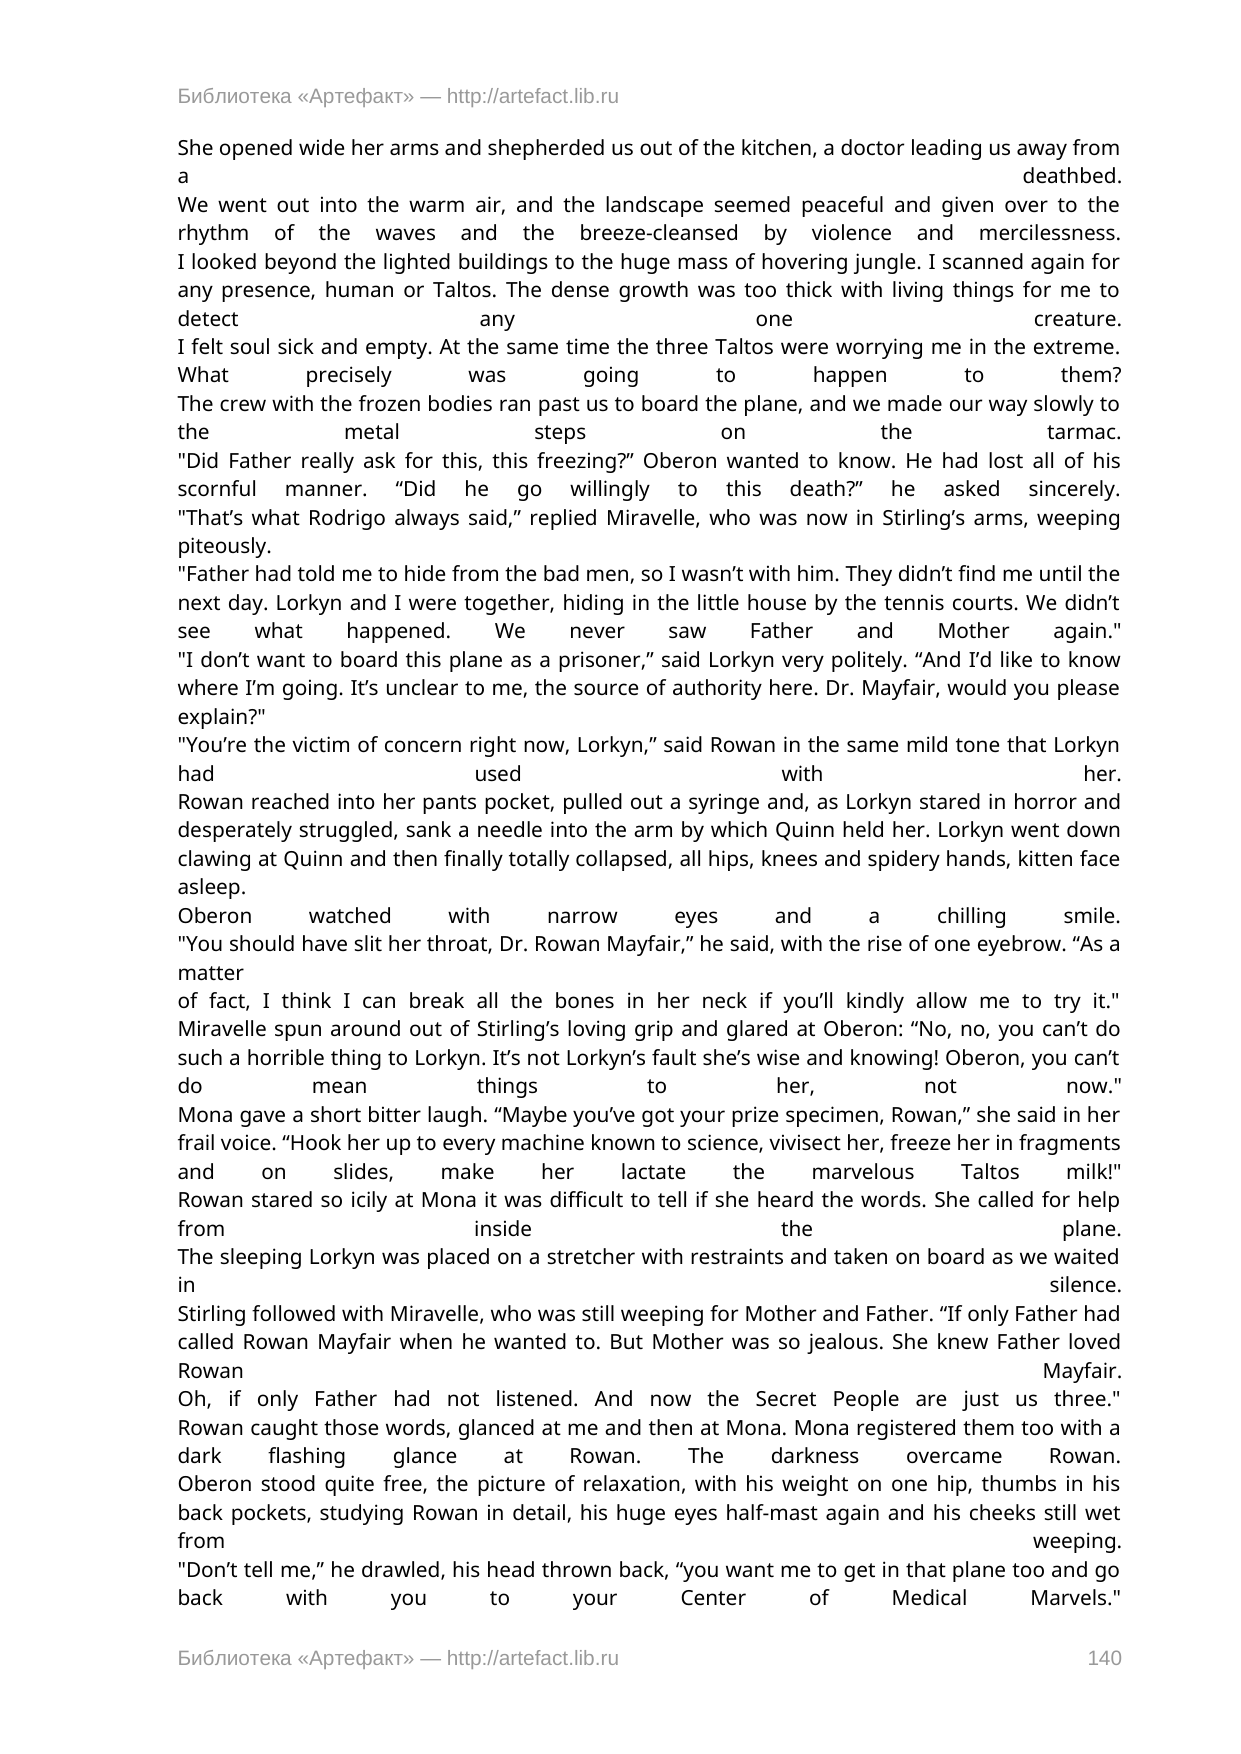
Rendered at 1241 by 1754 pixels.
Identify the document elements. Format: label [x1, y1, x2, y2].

text [177, 133, 1122, 1612]
